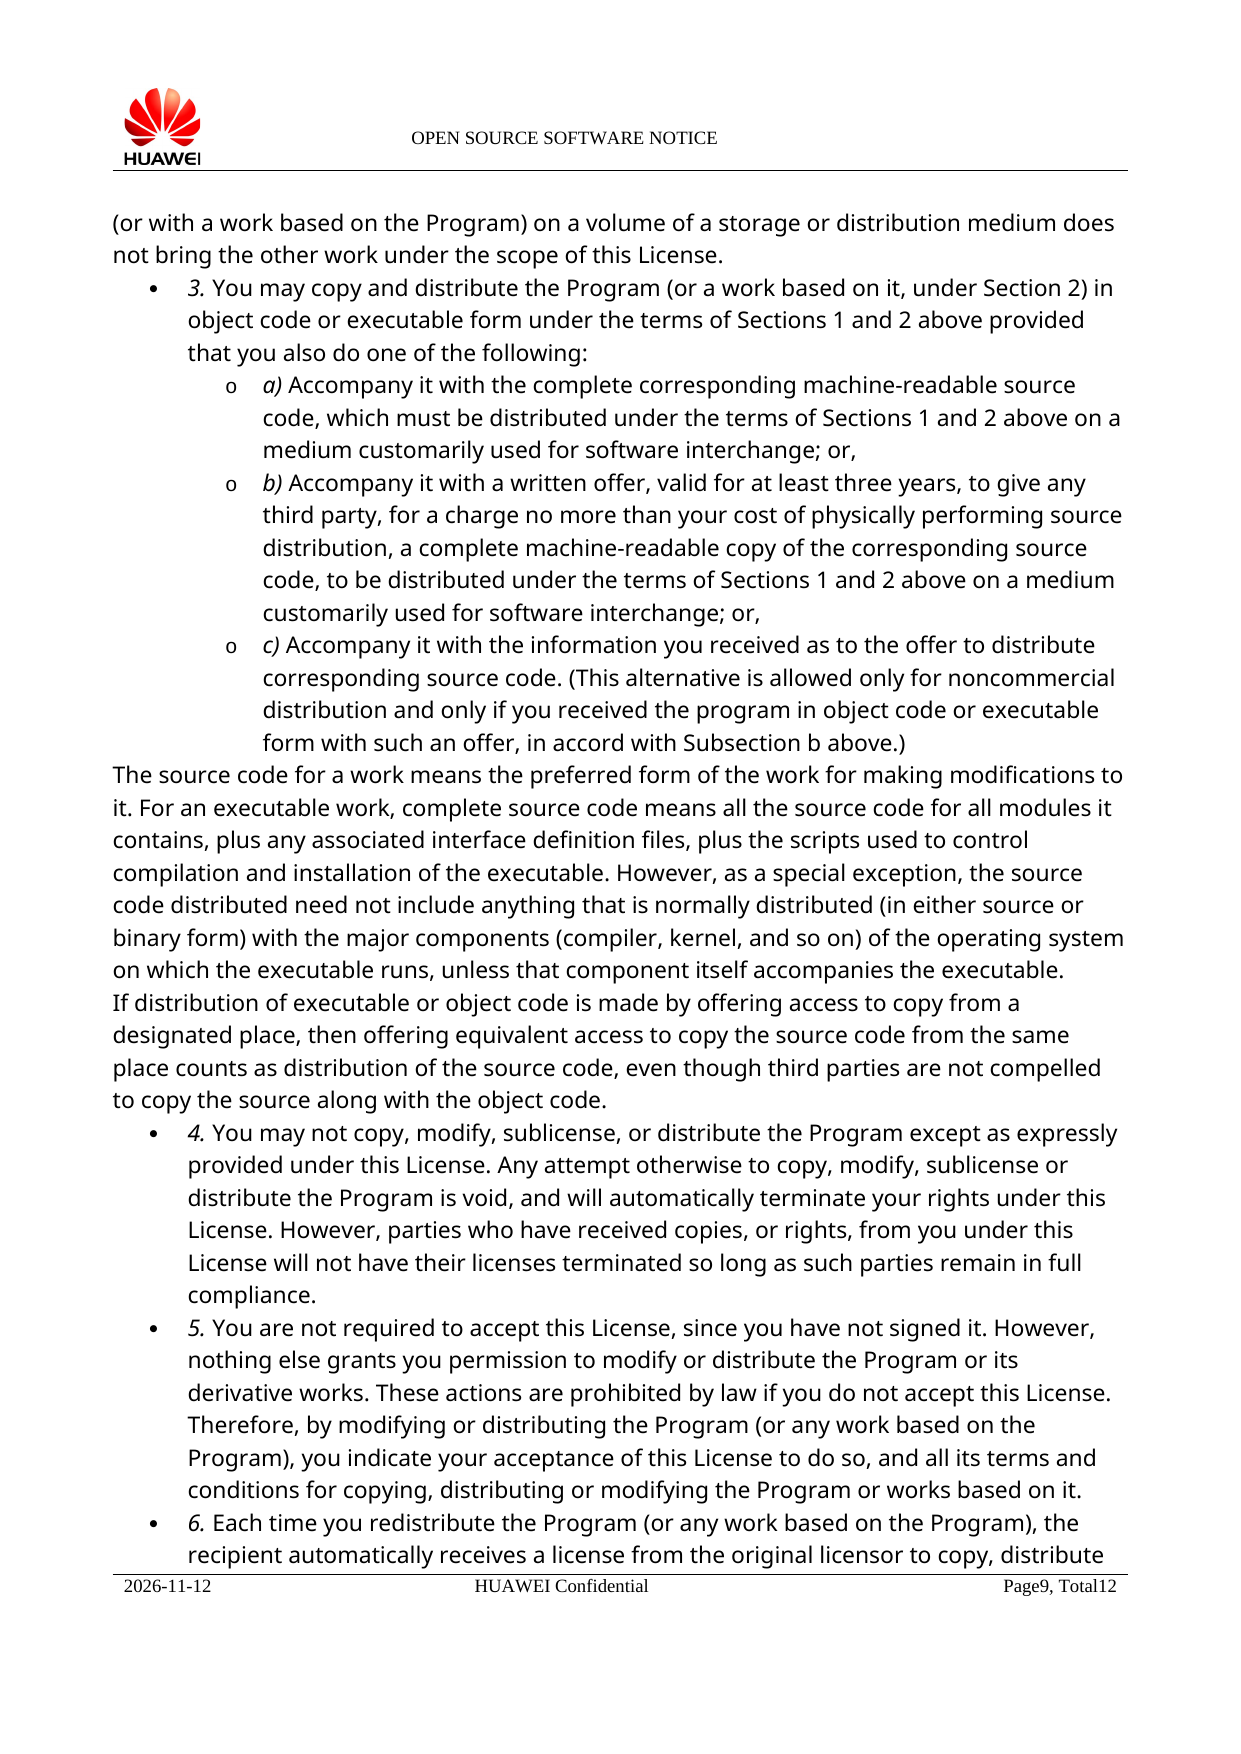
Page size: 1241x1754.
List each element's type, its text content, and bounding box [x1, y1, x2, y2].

list 3. You may copy and distribute the Program (or a work based on it, under Section 2) in object code or executable form under the terms of Sections 1 and 2 above provided that you also do one of the following: [150, 271, 1128, 369]
list a) Accompany it with the complete corresponding machine-readable source code, which must be distributed under the terms of Sections 1 and 2 above on a medium customarily used for software interchange; or, [225, 369, 1128, 466]
list 4. You may not copy, modify, sublicense, or distribute the Program except as expressly provided under this License. Any attempt otherwise to copy, modify, sublicense or distribute the Program is void, and will automatically terminate your rights under this License. However, parties who have received copies, or rights, from you under this License will not have their licenses terminated so long as such parties remain in full compliance. [150, 1116, 1128, 1311]
list c) Accompany it with the information you received as to the offer to distribute corresponding source code. (This alternative is allowed only for noncommercial distribution and only if you received the program in object code or executable form with such an offer, in accord with Subsection b above.) [225, 629, 1128, 759]
list 5. You are not required to accept this License, since you have not signed it. However, nothing else grants you permission to modify or distribute the Program or its derivative works. These actions are prohibited by law if you do not accept this License. Therefore, by modifying or distributing the Program (or any work based on the Program), you indicate your acceptance of this License to do so, and all its terms and conditions for copying, distributing or modifying the Program or works based on it. [150, 1311, 1128, 1506]
list b) Accompany it with a written offer, valid for at least three years, to give any third party, for a charge no more than your cost of physically performing source distribution, a complete machine-readable copy of the corresponding source code, to be distributed under the terms of Sections 1 and 2 above on a medium customarily used for software interchange; or, [225, 466, 1128, 629]
text If distribution of executable or object code is made by offering access to copy from a designated place, then offering equivalent access to copy the source code from the same place counts as distribution of the source code, even though third parties are not compelled to copy the source along with the object code. [112, 986, 1128, 1116]
picture [124, 88, 201, 165]
text The source code for a work means the preferred form of the work for making modifications to it. For an executable work, complete source code means all the source code for all modules it contains, plus any associated interface definition files, plus the scripts used to control compilation and installation of the executable. However, as a special exception, the source code distributed need not include anything that is normally distributed (in either source or binary form) with the major components (compiler, kernel, and so on) of the operating system on which the executable runs, unless that component itself accompanies the executable. [112, 759, 1128, 986]
